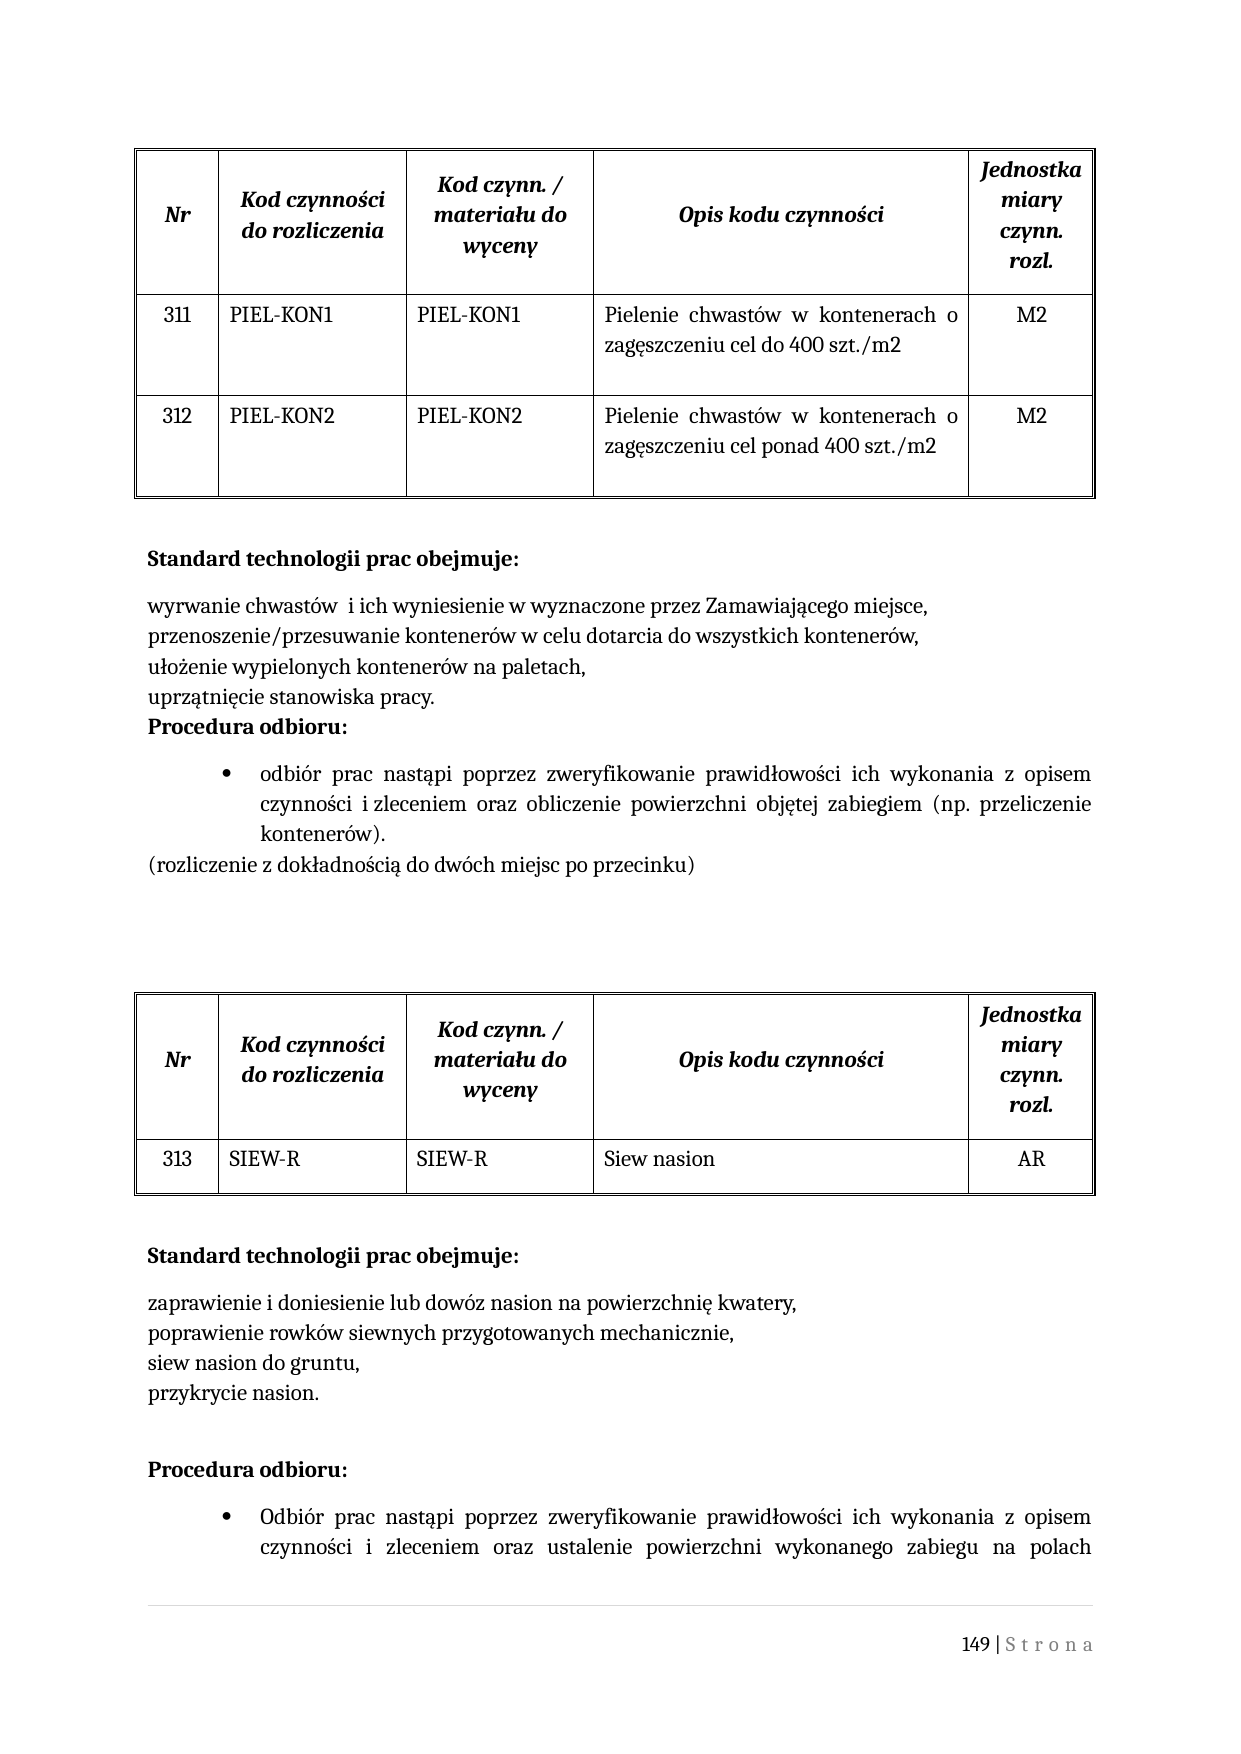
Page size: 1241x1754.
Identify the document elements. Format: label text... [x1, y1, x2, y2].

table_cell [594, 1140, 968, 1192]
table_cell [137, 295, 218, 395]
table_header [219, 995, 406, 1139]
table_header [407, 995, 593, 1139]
text Standard technologii prac obejmuje: [148, 546, 1093, 573]
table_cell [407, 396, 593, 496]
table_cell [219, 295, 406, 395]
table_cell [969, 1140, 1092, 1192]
text uprzątnięcie stanowiska pracy. [148, 684, 1093, 710]
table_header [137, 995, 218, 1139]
text siew nasion do gruntu, [148, 1350, 1093, 1376]
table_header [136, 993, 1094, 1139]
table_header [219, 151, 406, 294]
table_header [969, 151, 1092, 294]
text Procedura odbioru: [148, 1457, 1093, 1483]
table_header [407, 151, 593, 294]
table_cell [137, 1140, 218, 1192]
text zaprawienie i doniesienie lub dowóz nasion na powierzchnię kwatery, [148, 1289, 1093, 1316]
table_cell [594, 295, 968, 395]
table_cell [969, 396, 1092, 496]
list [223, 1504, 1093, 1561]
text Procedura odbioru: [148, 714, 1093, 740]
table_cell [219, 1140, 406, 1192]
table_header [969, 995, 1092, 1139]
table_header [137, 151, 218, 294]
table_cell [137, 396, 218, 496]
text przenoszenie/przesuwanie kontenerów w celu dotarcia do wszystkich kontenerów, [148, 623, 1093, 650]
text wyrwanie chwastów i ich wyniesienie w wyznaczone przez Zamawiającego miejsce, [148, 593, 1093, 619]
text Standard technologii prac obejmuje: [148, 1242, 1093, 1269]
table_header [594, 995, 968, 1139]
text poprawienie rowków siewnych przygotowanych mechanicznie, [148, 1319, 1093, 1346]
text (rozliczenie z dokładnością do dwóch miejsc po przecinku) [148, 851, 1093, 878]
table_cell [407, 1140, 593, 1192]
list odbiór prac nastąpi poprzez zweryfikowanie prawidłowości ich wykonania z opisem czynności i zleceniem oraz obliczenie powierzchni objętej zabiegiem (np. przeliczenie kontenerów). [223, 761, 1093, 848]
text przykrycie nasion. [148, 1380, 1093, 1406]
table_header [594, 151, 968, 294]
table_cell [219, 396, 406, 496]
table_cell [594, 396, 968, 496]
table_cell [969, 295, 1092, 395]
text ułożenie wypielonych kontenerów na paletach, [148, 653, 1093, 680]
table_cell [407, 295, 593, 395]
